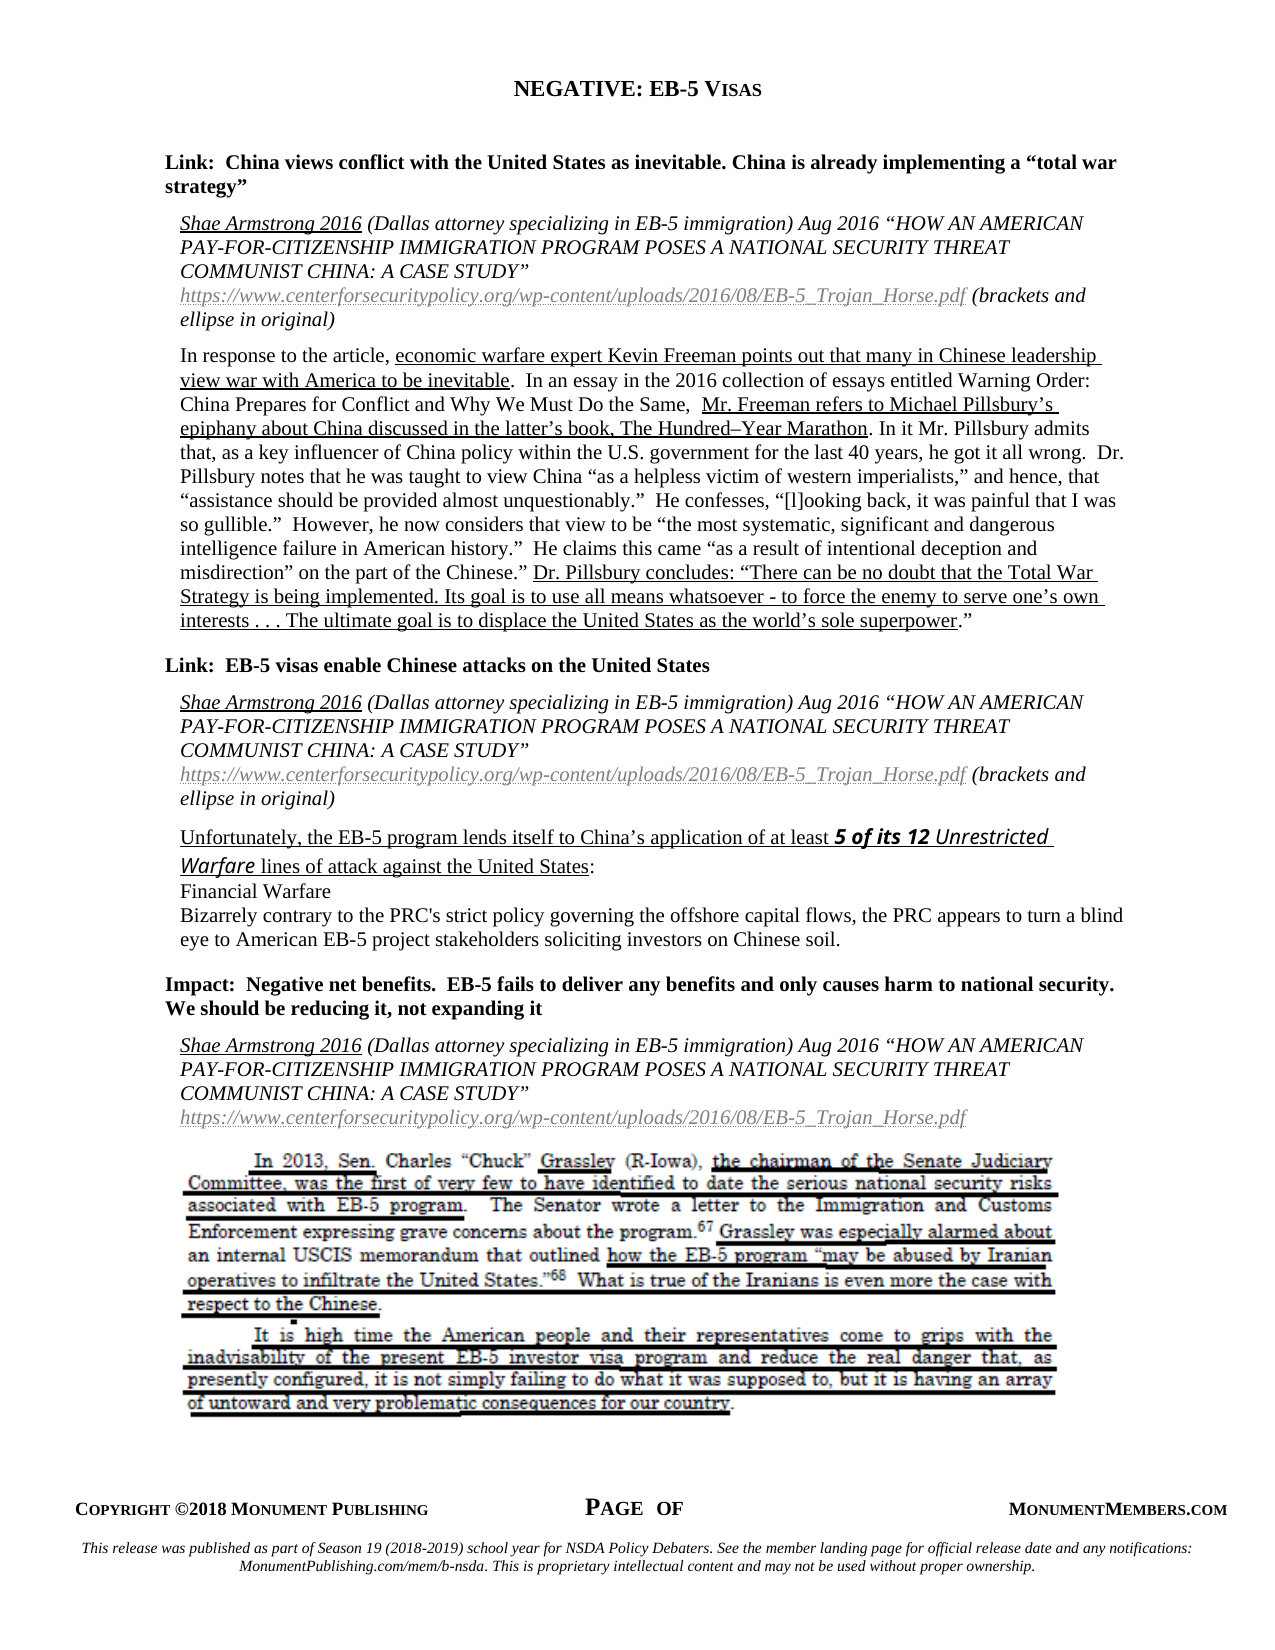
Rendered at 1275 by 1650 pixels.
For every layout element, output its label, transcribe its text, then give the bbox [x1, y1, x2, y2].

text Impact: Negative net benefits. EB-5 fails to deliver any benefits and only causes harm to national security. We should be reducing it, not expanding it [165, 972, 1125, 1020]
text Link: EB-5 visas enable Chinese attacks on the United States [165, 653, 1125, 677]
picture [180, 1141, 1065, 1425]
text Shae Armstrong 2016 (Dallas attorney specializing in EB-5 immigration) Aug 2016 “HOW AN AMERICAN PAY-FOR-CITIZENSHIP IMMIGRATION PROGRAM POSES A NATIONAL SECURITY THREAT COMMUNIST CHINA: A CASE STUDY” https://www.centerforsecuritypolicy.org/wp-content/uploads/2016/08/EB-5_Trojan_Horse.pdf [180, 1033, 1125, 1129]
text Shae Armstrong 2016 (Dallas attorney specializing in EB-5 immigration) Aug 2016 “HOW AN AMERICAN PAY-FOR-CITIZENSHIP IMMIGRATION PROGRAM POSES A NATIONAL SECURITY THREAT COMMUNIST CHINA: A CASE STUDY” https://www.centerforsecuritypolicy.org/wp-content/uploads/2016/08/EB-5_Trojan_Horse.pdf (brackets and ellipse in original) [180, 689, 1125, 810]
text Link: China views conflict with the United States as inevitable. China is already implementing a “total war strategy” [165, 150, 1125, 198]
text Shae Armstrong 2016 (Dallas attorney specializing in EB-5 immigration) Aug 2016 “HOW AN AMERICAN PAY-FOR-CITIZENSHIP IMMIGRATION PROGRAM POSES A NATIONAL SECURITY THREAT COMMUNIST CHINA: A CASE STUDY” https://www.centerforsecuritypolicy.org/wp-content/uploads/2016/08/EB-5_Trojan_Horse.pdf (brackets and ellipse in original) [180, 211, 1125, 331]
text In response to the article, economic warfare expert Kevin Freeman points out that many in Chinese leadership view war with America to be inevitable. In an essay in the 2016 collection of essays entitled Warning Order: China Prepares for Conflict and Why We Must Do the Same, Mr. Freeman refers to Michael Pillsbury’s epiphany about China discussed in the latter’s book, The Hundred–Year Marathon. In it Mr. Pillsbury admits that, as a key influencer of China policy within the U.S. government for the last 40 years, he got it all wrong. Dr. Pillsbury notes that he was taught to view China “as a helpless victim of western imperialists,” and hence, that “assistance should be provided almost unquestionably.” He confesses, “[l]ooking back, it was painful that I was so gullible.” However, he now considers that view to be “the most systematic, significant and dangerous intelligence failure in American history.” He claims this came “as a result of intentional deception and misdirection” on the part of the Chinese.” Dr. Pillsbury concludes: “There can be no doubt that the Total War Strategy is being implemented. Its goal is to use all means whatsoever - to force the enemy to serve one’s own interests . . . The ultimate goal is to displace the United States as the world’s sole superpower.” [180, 343, 1125, 632]
text Unfortunately, the EB-5 program lends itself to China’s application of at least 5 of its 12 Unrestricted Warfare lines of attack against the United States: Financial Warfare Bizarrely contrary to the PRC's strict policy governing the offshore capital flows, the PRC appears to turn a blind eye to American EB-5 project stakeholders soliciting investors on Chinese soil. [180, 822, 1125, 951]
